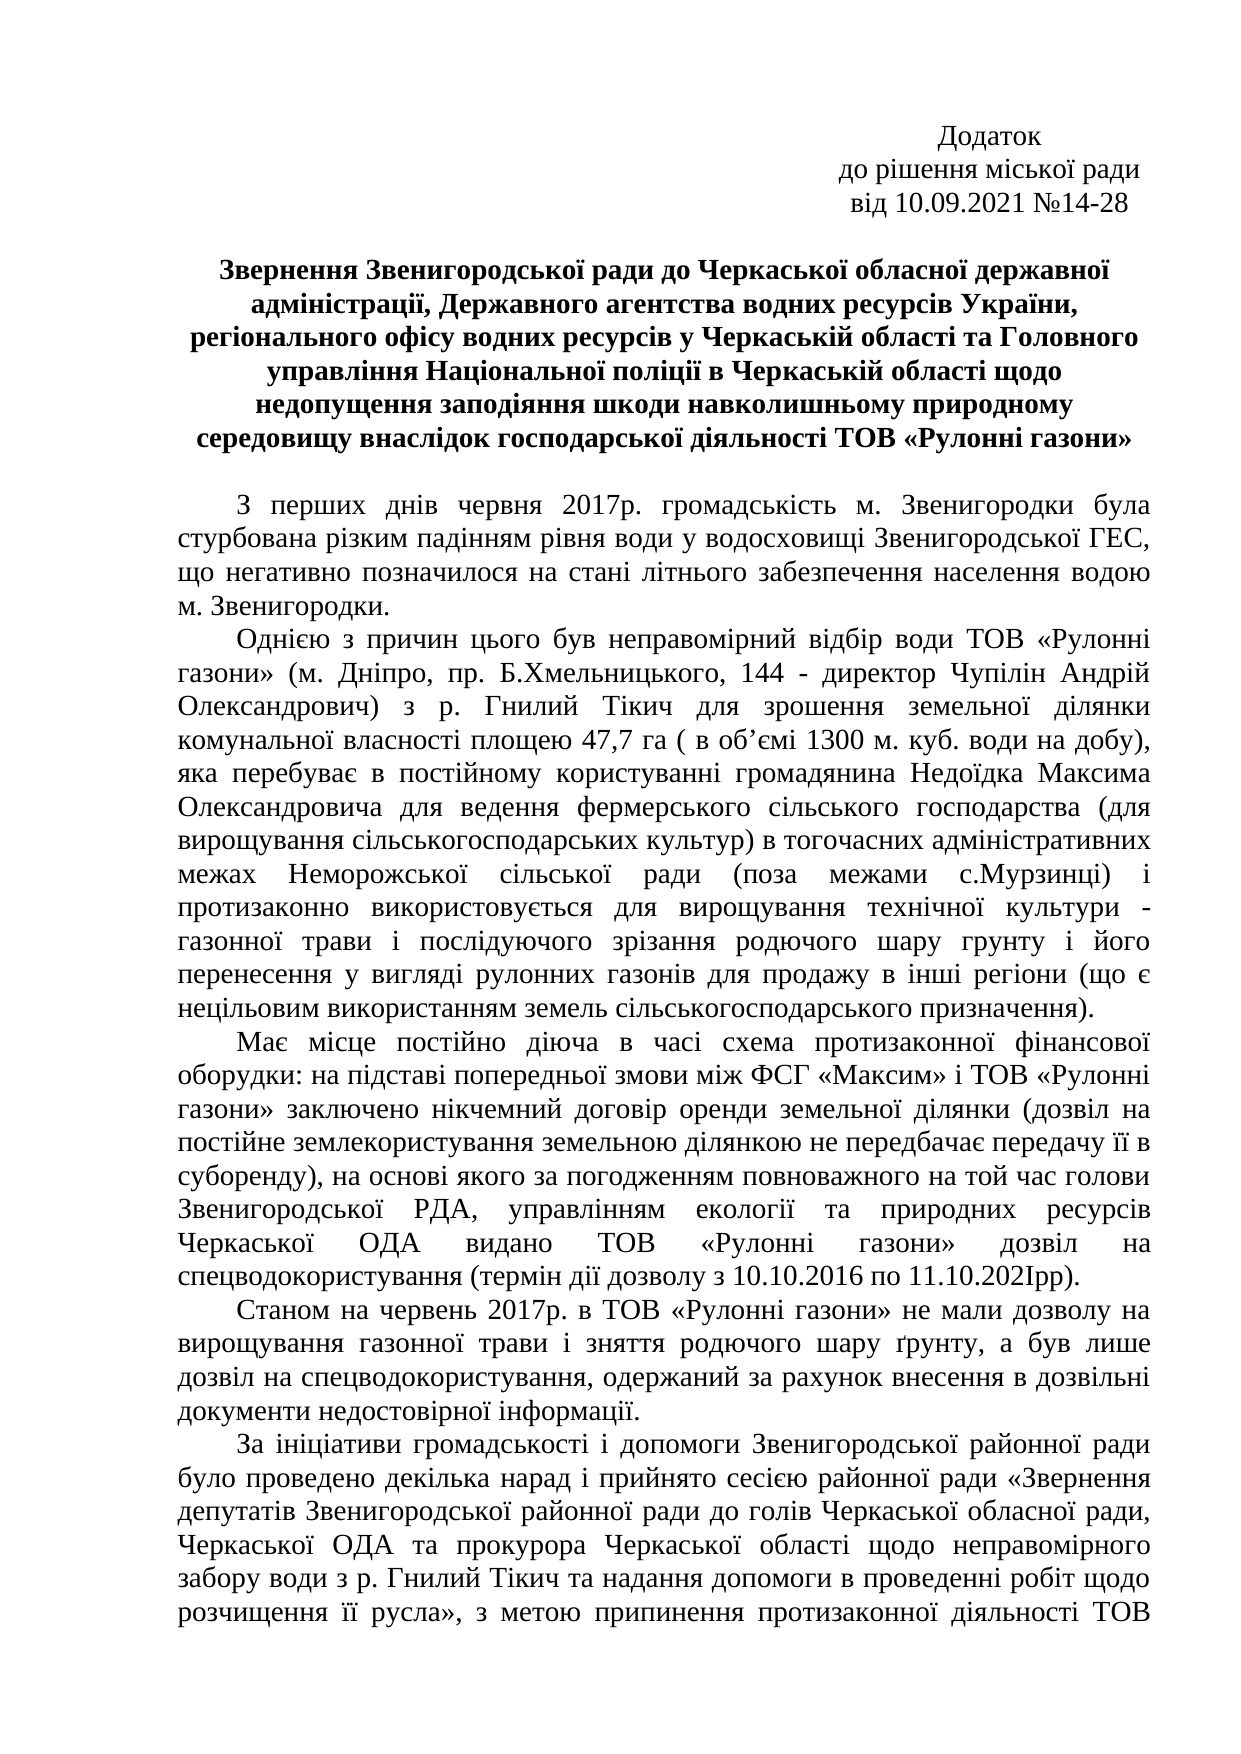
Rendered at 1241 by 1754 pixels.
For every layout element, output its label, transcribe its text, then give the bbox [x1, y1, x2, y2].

text Звернення Звенигородської ради до Черкаської обласної державної адміністрації, Державного агентства водних ресурсів України, регіонального офісу водних ресурсів у Черкаській області та Головного управління Національної поліції в Черкаській області щодо недопущення заподіяння шкоди навколишньому природному середовищу внаслідок господарської діяльності ТОВ «Рулонні газони» [177, 252, 1152, 453]
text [177, 1426, 1152, 1627]
text Однією з причин цього був неправомірний відбір води ТОВ «Рулонні газони» (м. Дніпро, пр. Б.Хмельницького, 144 - директор Чупілін Андрій Олександрович) з р. Гнилий Тікич для зрошення земельної ділянки комунальної власності площею 47,7 га ( в об’ємі 1300 м. куб. води на добу), яка перебуває в постійному користуванні громадянина Недоїдка Максима Олександровича для ведення фермерського сільського господарства (для вирощування сільськогосподарських культур) в тогочасних адміністративних межах Неморожської сільської ради (поза межами с.Мурзинці) і протизаконно використовується для вирощування технічної культури - газонної трави і послідуючого зрізання родючого шару грунту і його перенесення у вигляді рулонних газонів для продажу в інші регіони (що є нецільовим використанням земель сільськогосподарського призначення). [177, 621, 1152, 1024]
text до рішення міської ради [827, 152, 1152, 185]
text від 10.09.2021 №14-28 [827, 185, 1152, 219]
text Станом на червень 2017р. в ТОВ «Рулонні газони» не мали дозволу на вирощування газонної трави і зняття родючого шару ґрунту, а був лише дозвіл на спецводокористування, одержаний за рахунок внесення в дозвільні документи недостовірної інформації. [177, 1292, 1152, 1426]
text З перших днів червня 2017р. громадськість м. Звенигородки була стурбована різким падінням рівня води у водосховищі Звенигородської ГЕС, що негативно позначилося на стані літнього забезпечення населення водою м. Звенигородки. [177, 487, 1152, 621]
text Додаток [827, 118, 1152, 152]
text Має місце постійно діюча в часі схема протизаконної фінансової оборудки: на підставі попередньої змови між ФСГ «Максим» і ТОВ «Рулонні газони» заключено нікчемний договір оренди земельної ділянки (дозвіл на постійне землекористування земельною ділянкою не передбачає передачу її в суборенду), на основі якого за погодженням повноважного на той час голови Звенигородської РДА, управлінням екології та природних ресурсів Черкаської ОДА видано ТОВ «Рулонні газони» дозвіл на спецводокористування (термін дії дозволу з 10.10.2016 по 11.10.202Ірр). [177, 1024, 1152, 1292]
